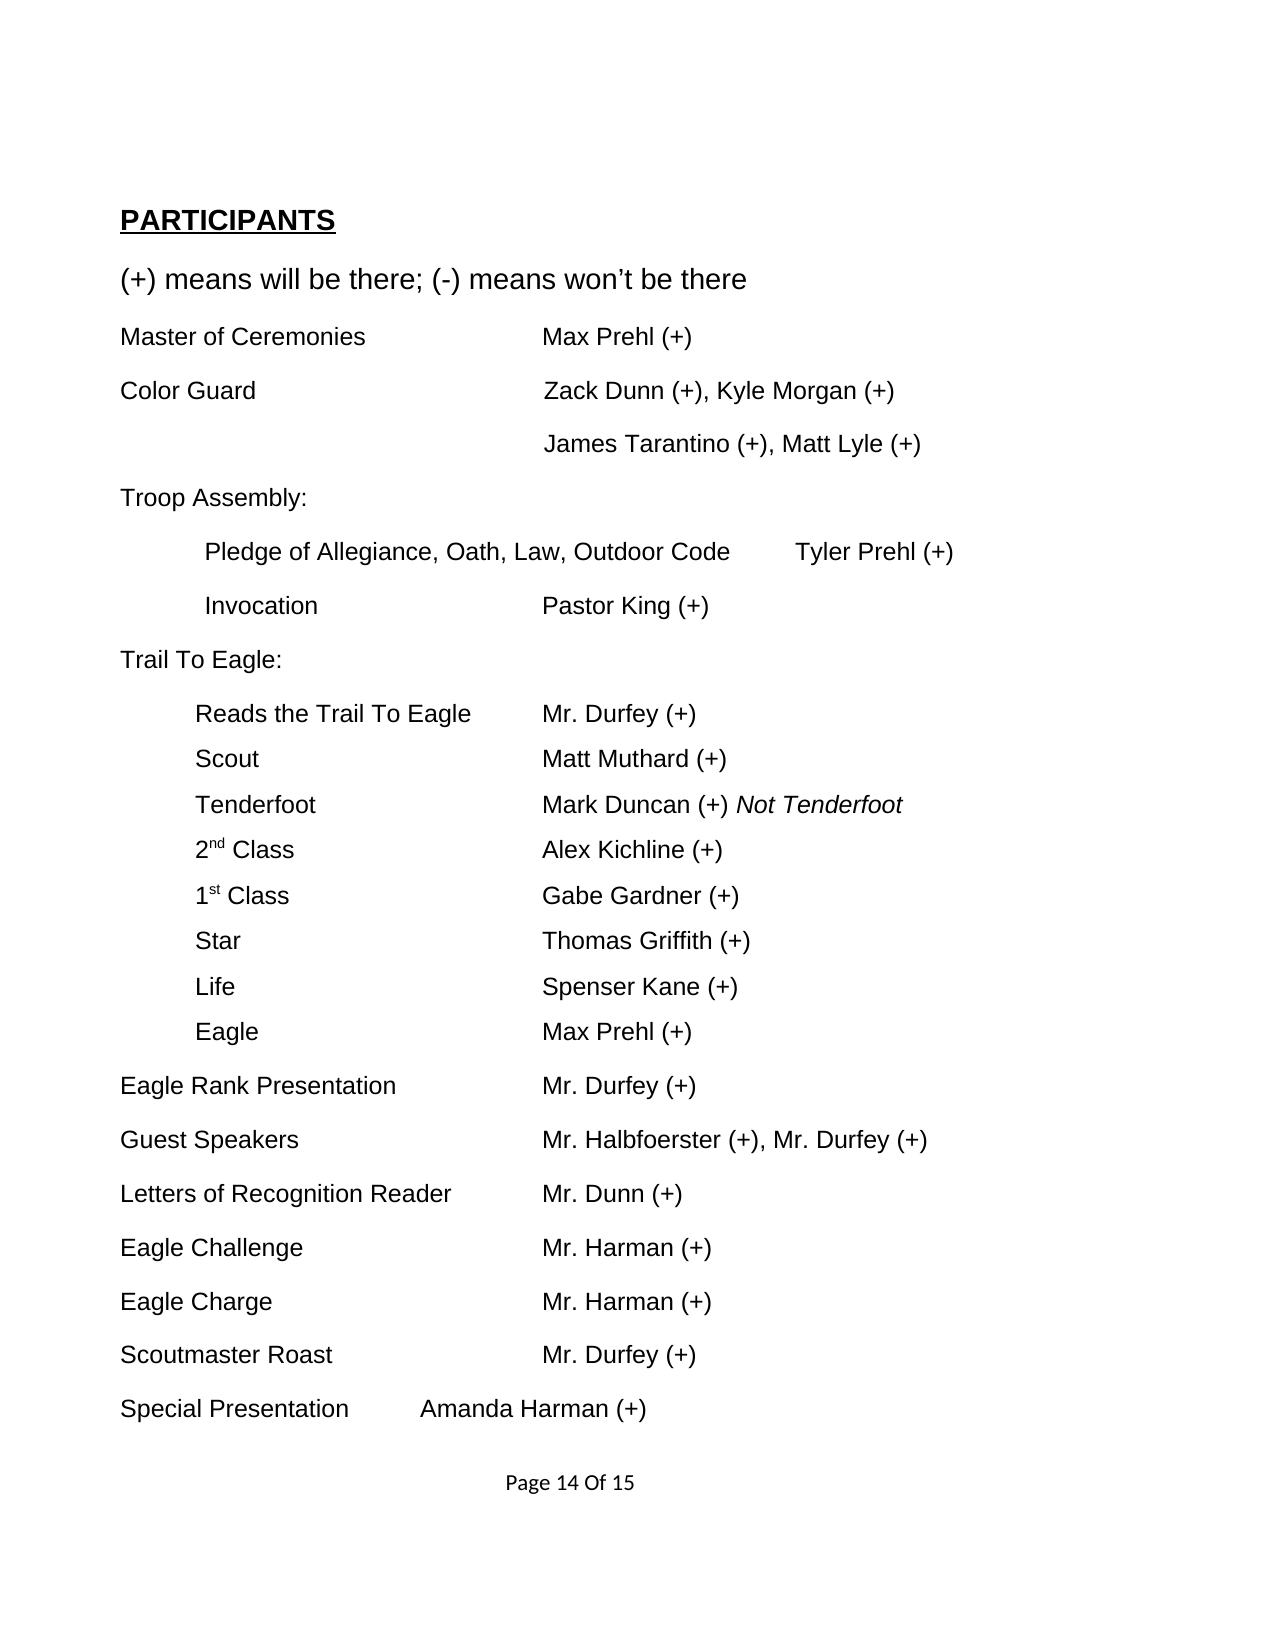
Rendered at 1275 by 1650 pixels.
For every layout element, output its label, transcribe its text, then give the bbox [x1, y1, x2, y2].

text Special Presentation Amanda Harman (+) [120, 1394, 1155, 1423]
text James Tarantino (+), Matt Lyle (+) [495, 429, 1155, 458]
text Eagle Max Prehl (+) [195, 1017, 1155, 1046]
text Master of Ceremonies Max Prehl (+) [120, 322, 1155, 351]
text Troop Assembly: [120, 483, 1155, 512]
text Life Spenser Kane (+) [195, 972, 1155, 1001]
text Eagle Rank Presentation Mr. Durfey (+) [120, 1071, 1155, 1100]
text 1st Class Gabe Gardner (+) [195, 881, 1155, 909]
text Eagle Charge Mr. Harman (+) [120, 1287, 1155, 1315]
text Eagle Challenge Mr. Harman (+) [120, 1233, 1155, 1262]
text 2nd Class Alex Kichline (+) [195, 835, 1155, 864]
text Scoutmaster Roast Mr. Durfey (+) [120, 1341, 1155, 1369]
text Letters of Recognition Reader Mr. Dunn (+) [120, 1179, 1155, 1208]
text Guest Speakers Mr. Halbfoerster (+), Mr. Durfey (+) [120, 1125, 1155, 1154]
text Color Guard Zack Dunn (+), Kyle Morgan (+) [120, 376, 1155, 404]
text Reads the Trail To Eagle Mr. Durfey (+) [195, 699, 1155, 727]
text Scout Matt Muthard (+) [195, 744, 1155, 773]
text (+) means will be there; (-) means won’t be there [120, 262, 1155, 296]
text Trail To Eagle: [120, 645, 1155, 674]
text Invocation Pastor King (+) [204, 591, 1155, 620]
text Tenderfoot Mark Duncan (+) Not Tenderfoot [195, 790, 1155, 818]
text Pledge of Allegiance, Oath, Law, Outdoor Code Tyler Prehl (+) [204, 537, 1155, 566]
text PARTICIPANTS [120, 203, 1155, 237]
text Star Thomas Griffith (+) [195, 926, 1155, 955]
